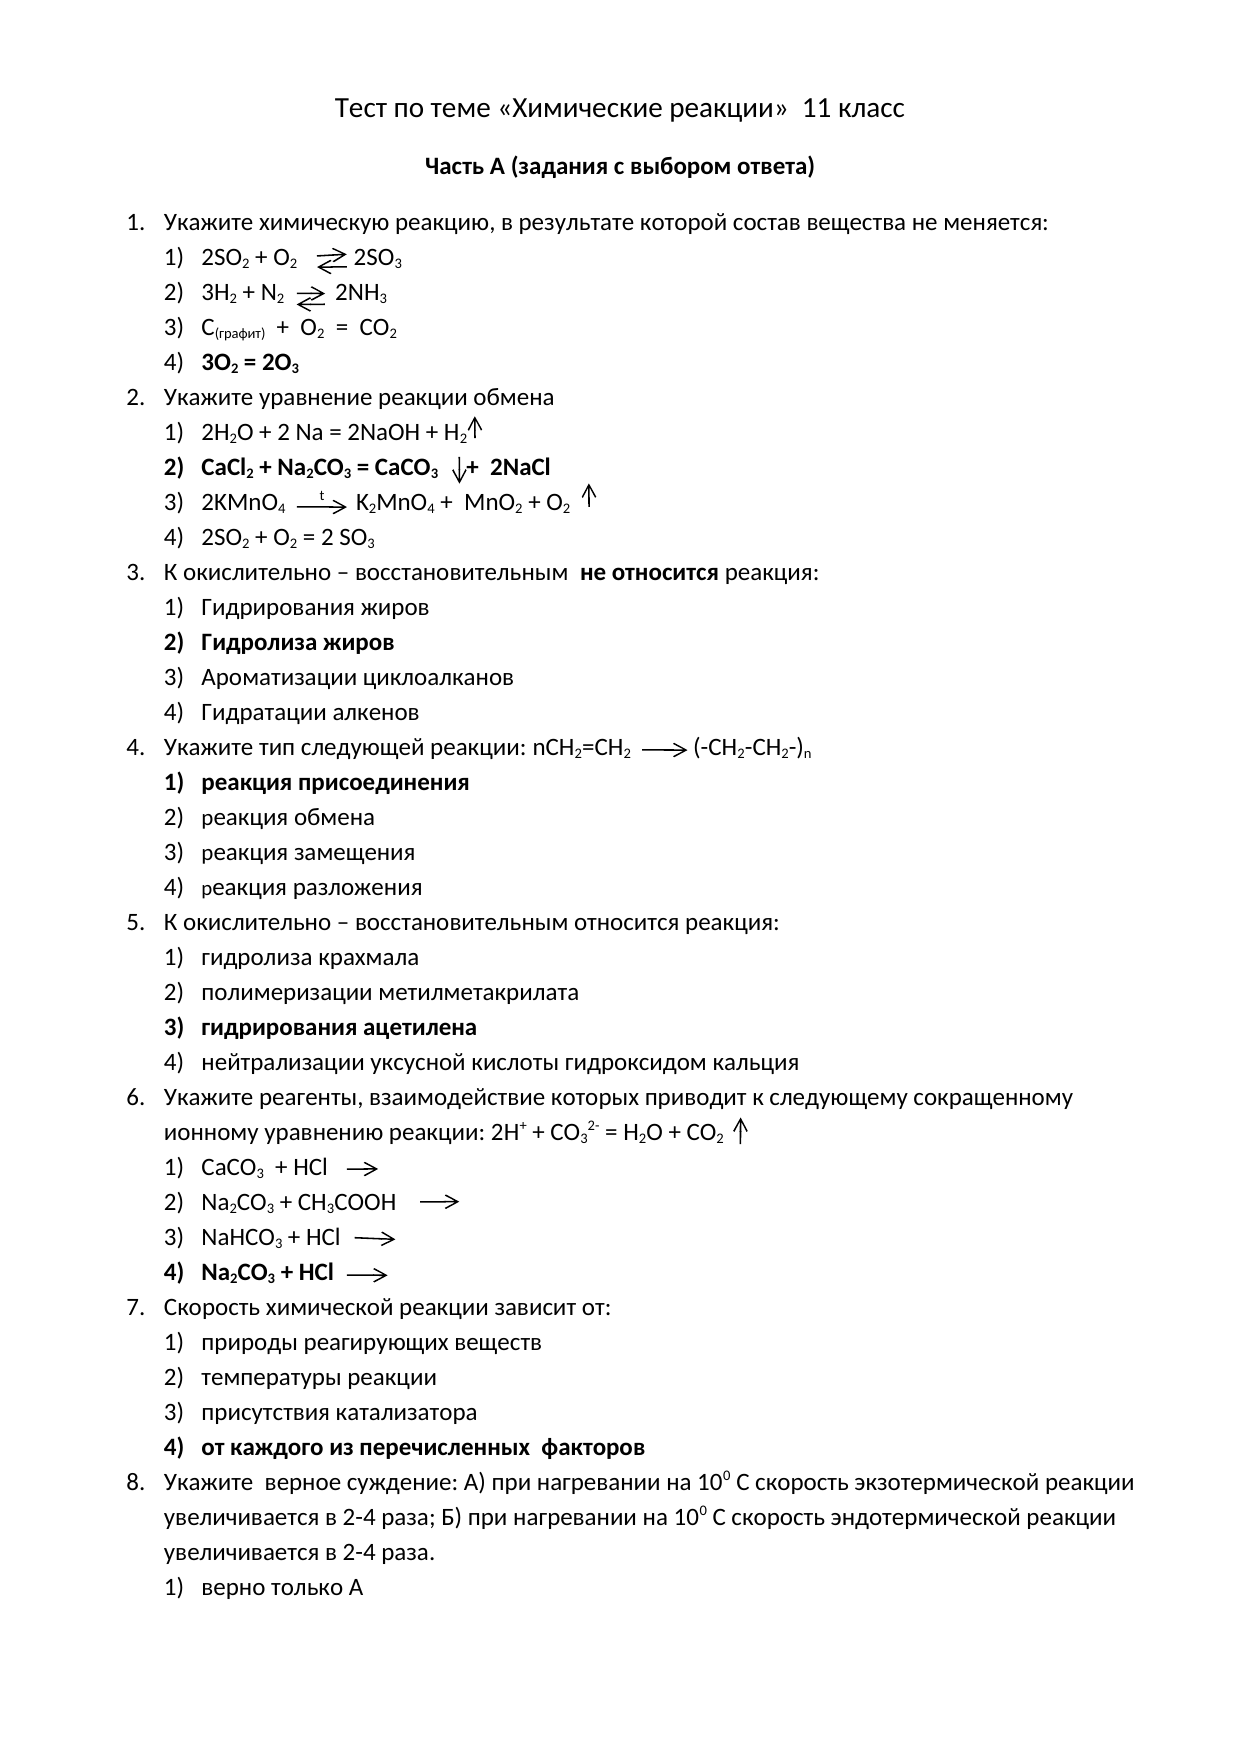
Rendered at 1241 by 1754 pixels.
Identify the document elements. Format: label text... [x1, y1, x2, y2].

list 2SO2 + O2 = 2 SO3 [164, 521, 1152, 552]
list 2SO2 + O2 2SO3 [164, 241, 1152, 272]
list Укажите верное суждение: А) при нагревании на 100 С скорость экзотермической реакции увеличивается в 2-4 раза; Б) при нагревании на 100 С скорость эндотермической реакции увеличивается в 2-4 раза. [126, 1466, 1152, 1567]
list реакция обмена [164, 801, 1152, 832]
list К окислительно – восстановительным относится реакция: [126, 906, 1152, 937]
list C(графит) + O2 = CO2 [164, 311, 1152, 342]
list гидрирования ацетилена [164, 1011, 1152, 1042]
list Укажите реагенты, взаимодействие которых приводит к следующему сокращенному ионному уравнению реакции: 2H+ + CO32- = H2O + CO2 [126, 1081, 1152, 1147]
list Гидрирования жиров [164, 591, 1152, 622]
list нейтрализации уксусной кислоты гидроксидом кальция [164, 1046, 1152, 1077]
list присутствия катализатора [164, 1396, 1152, 1427]
list Na2CO3 + HCl [164, 1256, 1152, 1287]
list CaCl2 + Na2CO3 = CaCO3 + 2NaCl [164, 451, 1152, 482]
list от каждого из перечисленных факторов [164, 1431, 1152, 1462]
list Укажите тип следующей реакции: nCH2=CH2 (-CH2-CH2-)n [126, 731, 1152, 762]
list 3O2 = 2O3 [164, 346, 1152, 377]
list CaCO3 + HCl [164, 1151, 1152, 1182]
list Na2CO3 + CH3COOH [164, 1186, 1152, 1217]
list Укажите химическую реакцию, в результате которой состав вещества не меняется: [126, 206, 1152, 237]
list К окислительно – восстановительным не относится реакция: [126, 556, 1152, 587]
list гидролиза крахмала [164, 941, 1152, 972]
list природы реагирующих веществ [164, 1326, 1152, 1357]
list 2Н2О + 2 Na = 2NaOH + H2 [164, 416, 1152, 447]
list NaHCO3 + HCl [164, 1221, 1152, 1252]
list Скорость химической реакции зависит от: [126, 1291, 1152, 1322]
list Укажите уравнение реакции обмена [126, 381, 1152, 412]
list реакция замещения [164, 836, 1152, 867]
list реакция разложения [164, 871, 1152, 902]
list полимеризации метилметакрилата [164, 976, 1152, 1007]
list Гидратации алкенов [164, 696, 1152, 727]
list 2KMnO4 t K2MnO4 + MnO2 + O2 [164, 486, 1152, 517]
list реакция присоединения [164, 766, 1152, 797]
list верно только А [164, 1571, 1152, 1602]
list Ароматизации циклоалканов [164, 661, 1152, 692]
text Часть А (задания с выбором ответа) [89, 150, 1152, 181]
list Гидролиза жиров [164, 626, 1152, 657]
list 3H2 + N2 2NH3 [164, 276, 1152, 307]
text Тест по теме «Химические реакции» 11 класс [89, 89, 1152, 124]
list температуры реакции [164, 1361, 1152, 1392]
